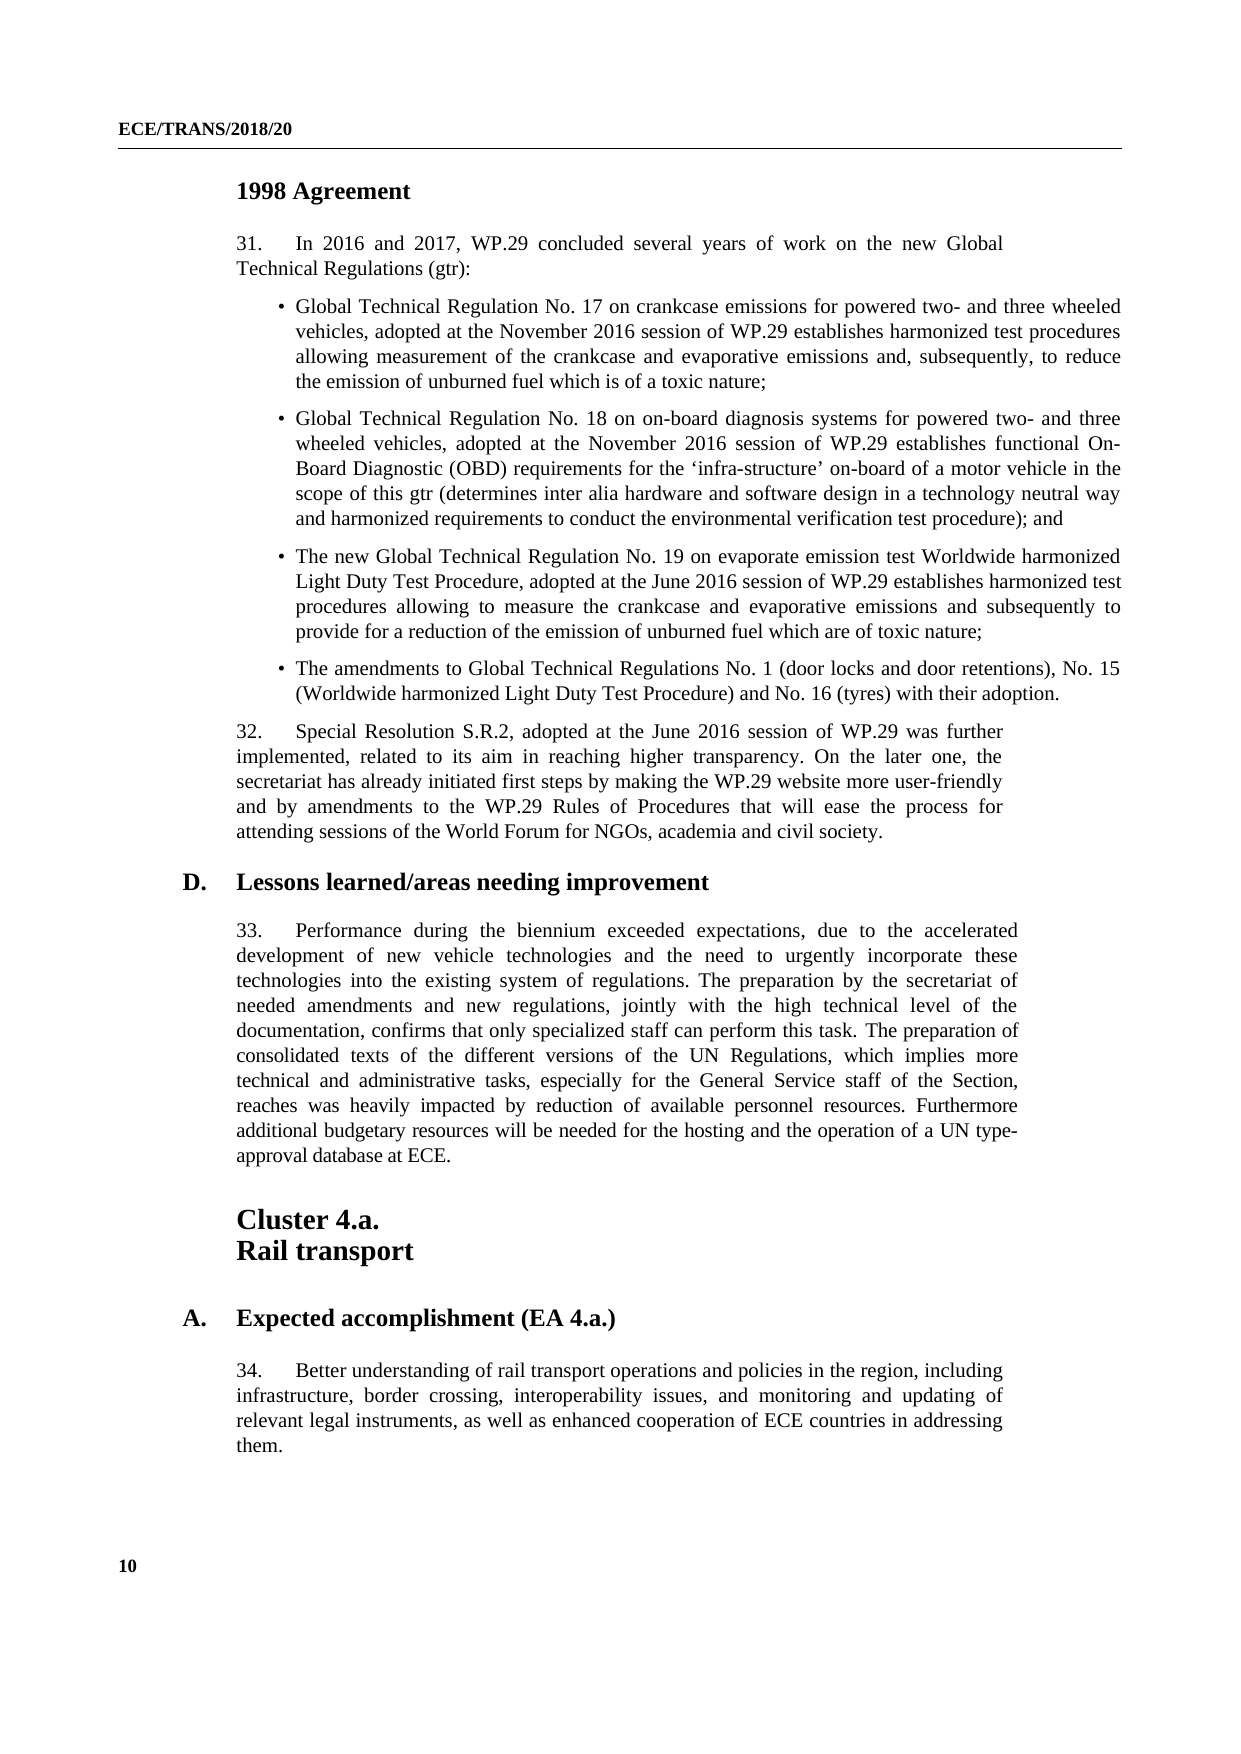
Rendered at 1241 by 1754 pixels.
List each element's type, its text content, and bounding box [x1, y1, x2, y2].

text D. Lessons learned/areas needing improvement [118, 868, 1004, 896]
text Global Technical Regulation No. 17 on crankcase emissions for powered two- and three wheeled vehicles, adopted at the November 2016 session of WP.29 establishes harmonized test procedures allowing measurement of the crankcase and evaporative emissions and, subsequently, to reduce the emission of unburned fuel which is of a toxic nature; [278, 293, 1122, 393]
text 34. Better understanding of rail transport operations and policies in the region, including infrastructure, border crossing, interoperability issues, and monitoring and updating of relevant legal instruments, as well as enhanced cooperation of ECE countries in addressing them. [236, 1357, 1004, 1457]
text 1998 Agreement [118, 177, 1004, 205]
text Cluster 4.a. Rail transport [118, 1204, 1004, 1267]
text A. Expected accomplishment (EA 4.a.) [118, 1304, 1004, 1332]
text 33. Performance during the biennium exceeded expectations, due to the accelerated development of new vehicle technologies and the need to urgently incorporate these technologies into the existing system of regulations. The preparation by the secretariat of needed amendments and new regulations, jointly with the high technical level of the documentation, confirms that only specialized staff can perform this task. The preparation of consolidated texts of the different versions of the UN Regulations, which implies more technical and administrative tasks, especially for the General Service staff of the Section, reaches was heavily impacted by reduction of available personnel resources. Furthermore additional budgetary resources will be needed for the hosting and the operation of a UN type-approval database at ECE. [236, 917, 1019, 1167]
text The new Global Technical Regulation No. 19 on evaporate emission test Worldwide harmonized Light Duty Test Procedure, adopted at the June 2016 session of WP.29 establishes harmonized test procedures allowing to measure the crankcase and evaporative emissions and subsequently to provide for a reduction of the emission of unburned fuel which are of toxic nature; [278, 543, 1122, 643]
text Global Technical Regulation No. 18 on on-board diagnosis systems for powered two- and three wheeled vehicles, adopted at the November 2016 session of WP.29 establishes functional On-Board Diagnostic (OBD) requirements for the ‘infra-structure’ on-board of a motor vehicle in the scope of this gtr (determines inter alia hardware and software design in a technology neutral way and harmonized requirements to conduct the environmental verification test procedure); and [278, 405, 1122, 530]
text 32. Special Resolution S.R.2, adopted at the June 2016 session of WP.29 was further implemented, related to its aim in reaching higher transparency. On the later one, the secretariat has already initiated first steps by making the WP.29 website more user-friendly and by amendments to the WP.29 Rules of Procedures that will ease the process for attending sessions of the World Forum for NGOs, academia and civil society. [236, 718, 1004, 843]
text 31. In 2016 and 2017, WP.29 concluded several years of work on the new Global Technical Regulations (gtr): [236, 230, 1004, 280]
text The amendments to Global Technical Regulations No. 1 (door locks and door retentions), No. 15 (Worldwide harmonized Light Duty Test Procedure) and No. 16 (tyres) with their adoption. [278, 655, 1122, 705]
